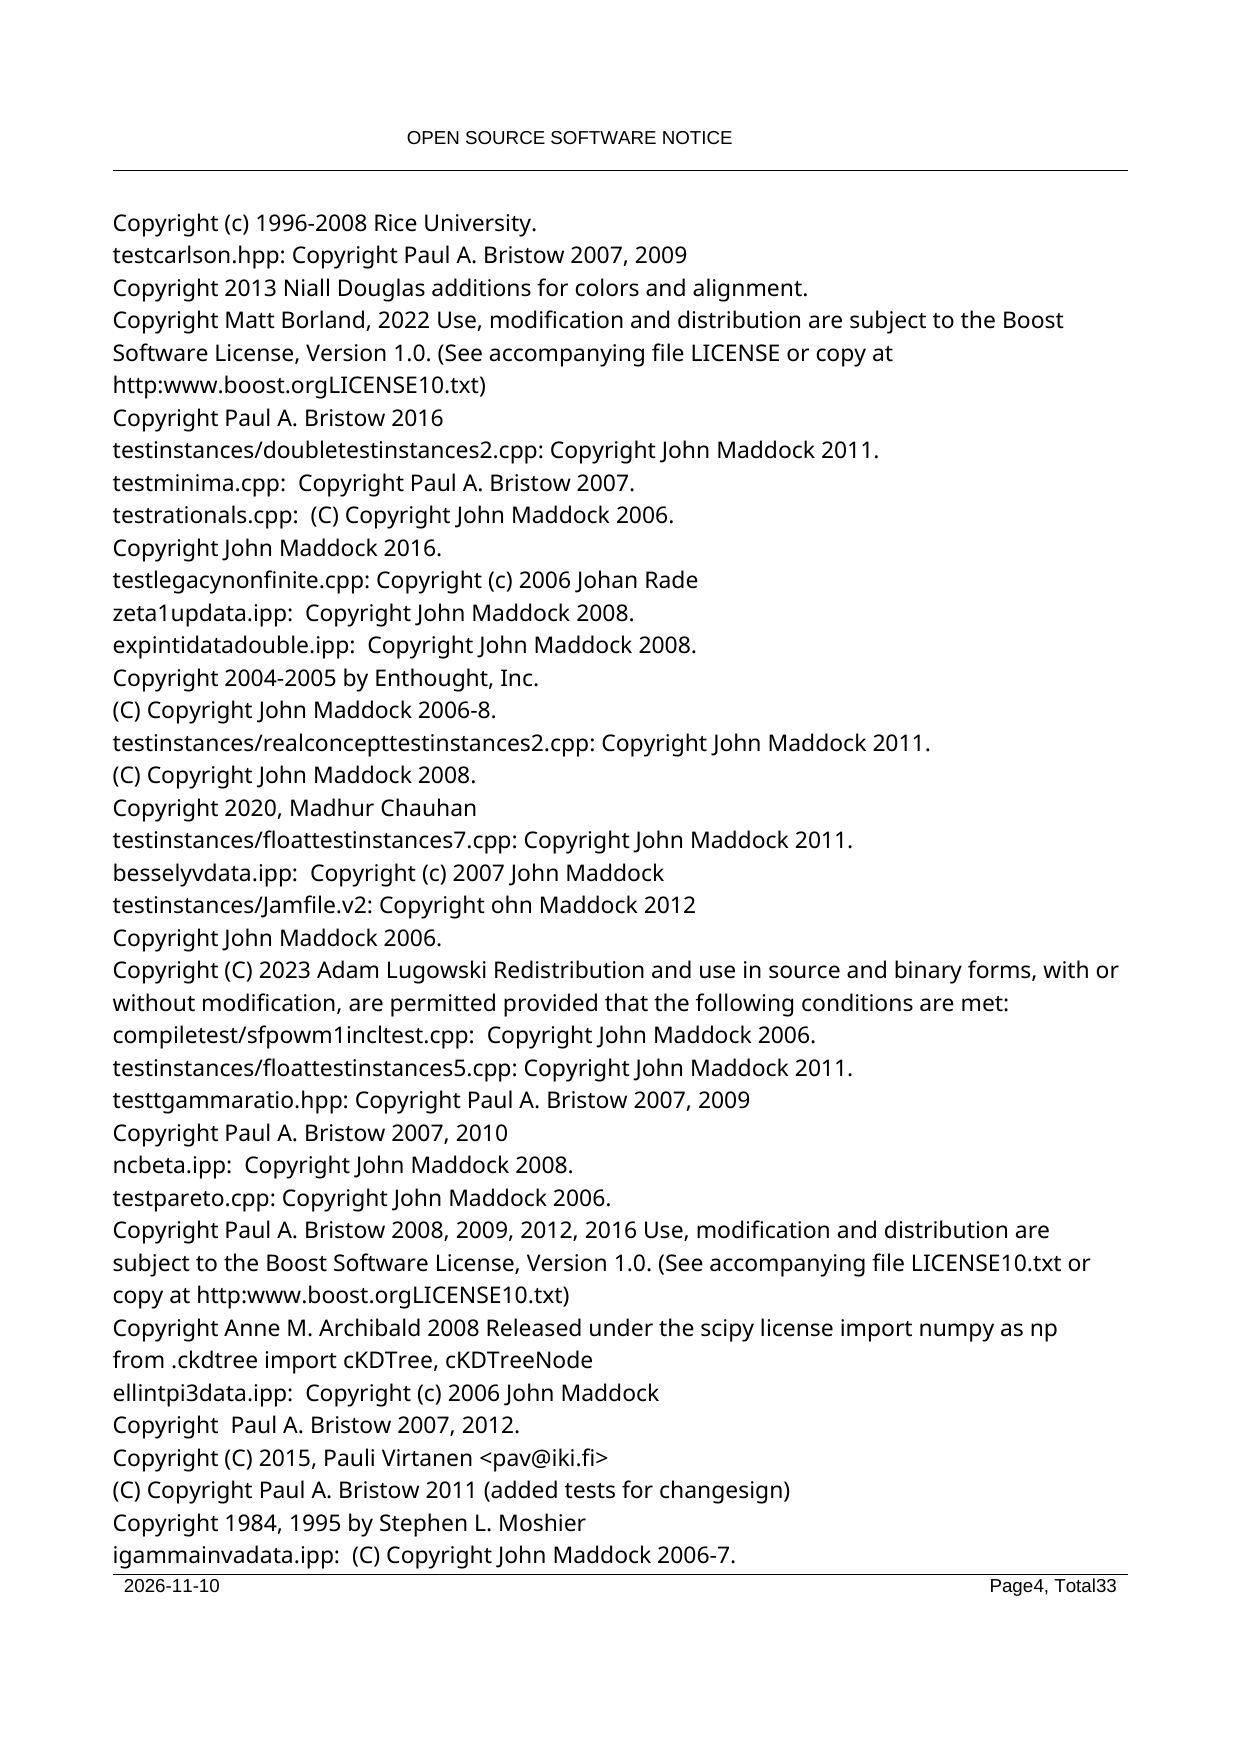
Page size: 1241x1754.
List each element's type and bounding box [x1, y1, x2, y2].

text [112, 206, 1128, 1571]
